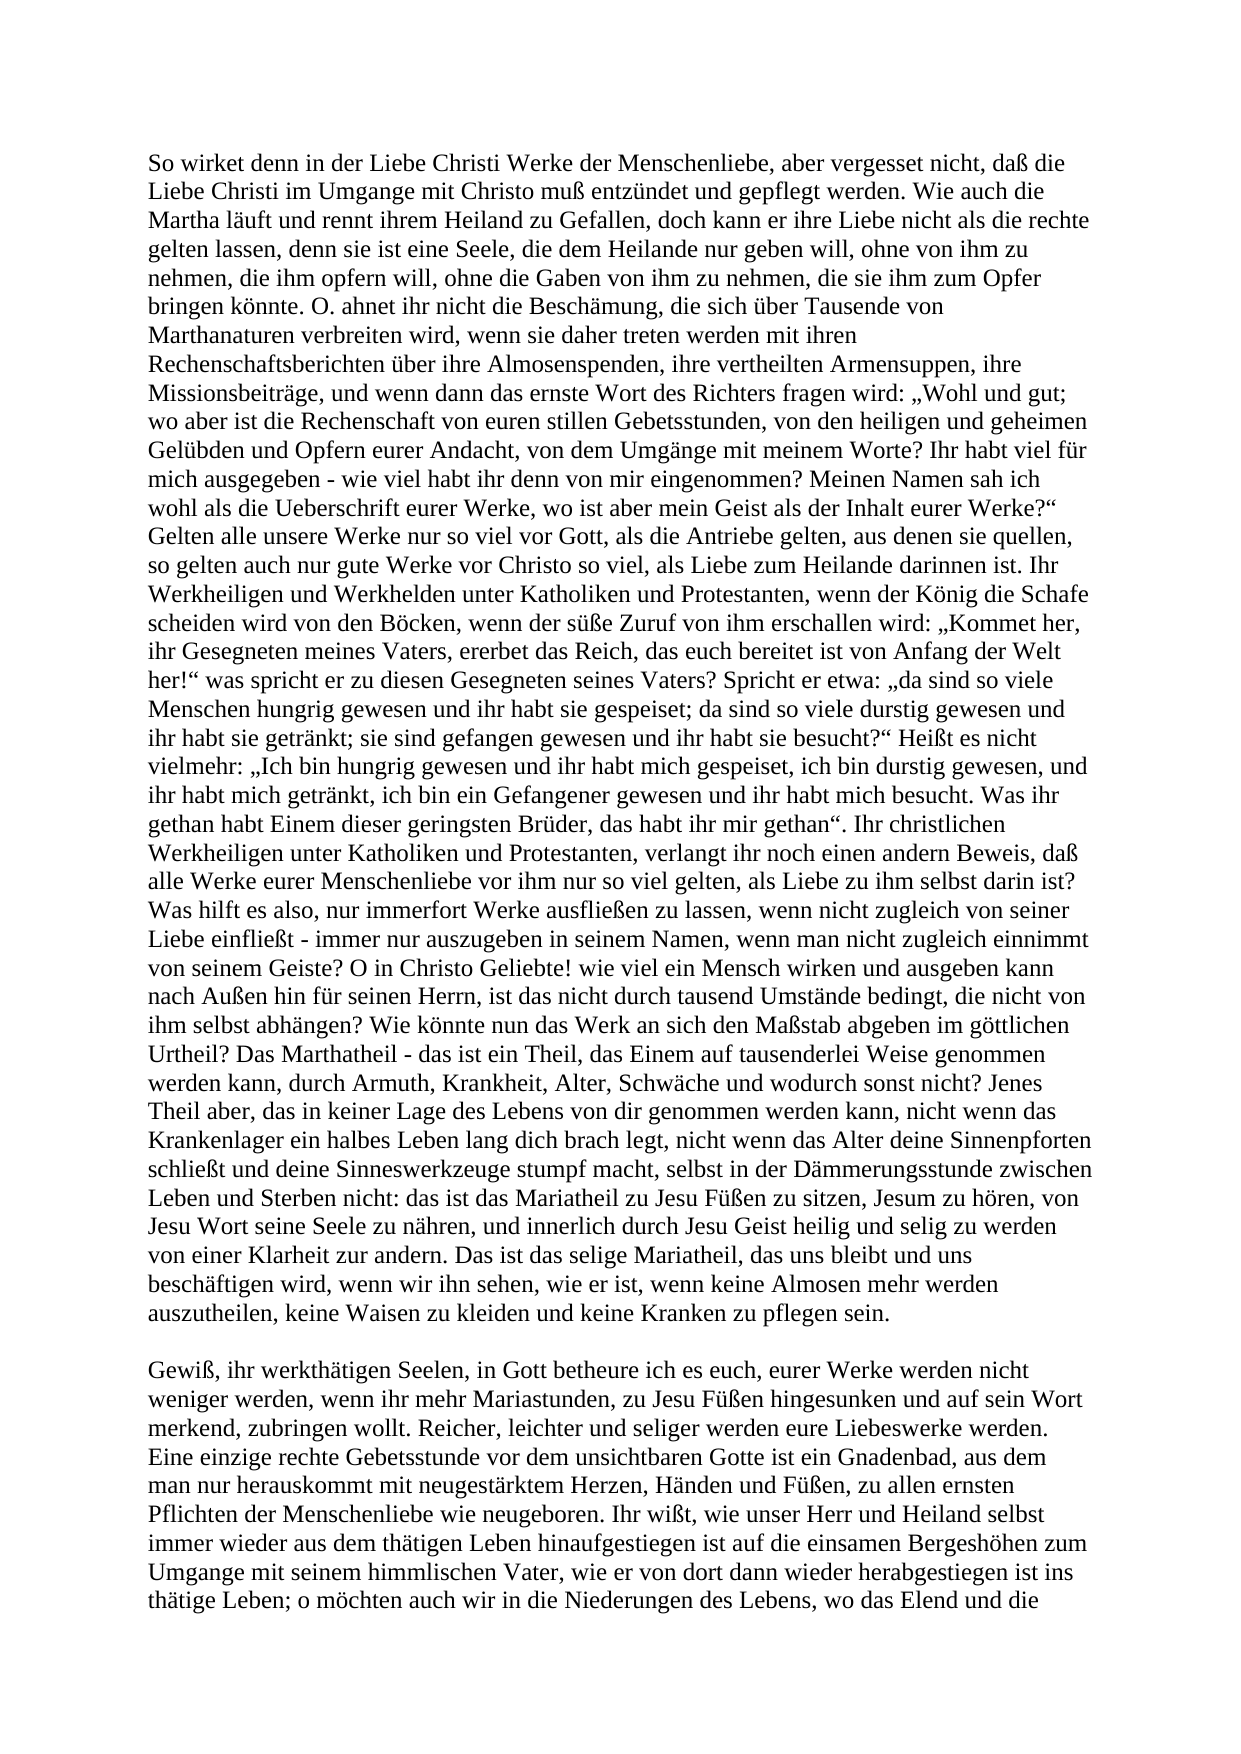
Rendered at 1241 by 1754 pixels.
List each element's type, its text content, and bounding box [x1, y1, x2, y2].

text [148, 1356, 1093, 1614]
text So wirket denn in der Liebe Christi Werke der Menschenliebe, aber vergesset nicht, daß die Liebe Christi im Umgange mit Christo muß entzündet und gepflegt werden. Wie auch die Martha läuft und rennt ihrem Heiland zu Gefallen, doch kann er ihre Liebe nicht als die rechte gelten lassen, denn sie ist eine Seele, die dem Heilande nur geben will, ohne von ihm zu nehmen, die ihm opfern will, ohne die Gaben von ihm zu nehmen, die sie ihm zum Opfer bringen könnte. O. ahnet ihr nicht die Beschämung, die sich über Tausende von Marthanaturen verbreiten wird, wenn sie daher treten werden mit ihren Rechenschaftsberichten über ihre Almosenspenden, ihre vertheilten Armensuppen, ihre Missionsbeiträge, und wenn dann das ernste Wort des Richters fragen wird: „Wohl und gut; wo aber ist die Rechenschaft von euren stillen Gebetsstunden, von den heiligen und geheimen Gelübden und Opfern eurer Andacht, von dem Umgänge mit meinem Worte? Ihr habt viel für mich ausgegeben - wie viel habt ihr denn von mir eingenommen? Meinen Namen sah ich wohl als die Ueberschrift eurer Werke, wo ist aber mein Geist als der Inhalt eurer Werke?“ Gelten alle unsere Werke nur so viel vor Gott, als die Antriebe gelten, aus denen sie quellen, so gelten auch nur gute Werke vor Christo so viel, als Liebe zum Heilande darinnen ist. Ihr Werkheiligen und Werkhelden unter Katholiken und Protestanten, wenn der König die Schafe scheiden wird von den Böcken, wenn der süße Zuruf von ihm erschallen wird: „Kommet her, ihr Gesegneten meines Vaters, ererbet das Reich, das euch bereitet ist von Anfang der Welt her!“ was spricht er zu diesen Gesegneten seines Vaters? Spricht er etwa: „da sind so viele Menschen hungrig gewesen und ihr habt sie gespeiset; da sind so viele durstig gewesen und ihr habt sie getränkt; sie sind gefangen gewesen und ihr habt sie besucht?“ Heißt es nicht vielmehr: „Ich bin hungrig gewesen und ihr habt mich gespeiset, ich bin durstig gewesen, und ihr habt mich getränkt, ich bin ein Gefangener gewesen und ihr habt mich besucht. Was ihr gethan habt Einem dieser geringsten Brüder, das habt ihr mir gethan“. Ihr christlichen Werkheiligen unter Katholiken und Protestanten, verlangt ihr noch einen andern Beweis, daß alle Werke eurer Menschenliebe vor ihm nur so viel gelten, als Liebe zu ihm selbst darin ist? Was hilft es also, nur immerfort Werke ausfließen zu lassen, wenn nicht zugleich von seiner Liebe einfließt - immer nur auszugeben in seinem Namen, wenn man nicht zugleich einnimmt von seinem Geiste? O in Christo Geliebte! wie viel ein Mensch wirken und ausgeben kann nach Außen hin für seinen Herrn, ist das nicht durch tausend Umstände bedingt, die nicht von ihm selbst abhängen? Wie könnte nun das Werk an sich den Maßstab abgeben im göttlichen Urtheil? Das Marthatheil - das ist ein Theil, das Einem auf tausenderlei Weise genommen werden kann, durch Armuth, Krankheit, Alter, Schwäche und wodurch sonst nicht? Jenes Theil aber, das in keiner Lage des Lebens von dir genommen werden kann, nicht wenn das Krankenlager ein halbes Leben lang dich brach legt, nicht wenn das Alter deine Sinnenpforten schließt und deine Sinneswerkzeuge stumpf macht, selbst in der Dämmerungsstunde zwischen Leben und Sterben nicht: das ist das Mariatheil zu Jesu Füßen zu sitzen, Jesum zu hören, von Jesu Wort seine Seele zu nähren, und innerlich durch Jesu Geist heilig und selig zu werden von einer Klarheit zur andern. Das ist das selige Mariatheil, das uns bleibt und uns beschäftigen wird, wenn wir ihn sehen, wie er ist, wenn keine Almosen mehr werden auszutheilen, keine Waisen zu kleiden und keine Kranken zu pflegen sein. [148, 148, 1093, 1326]
